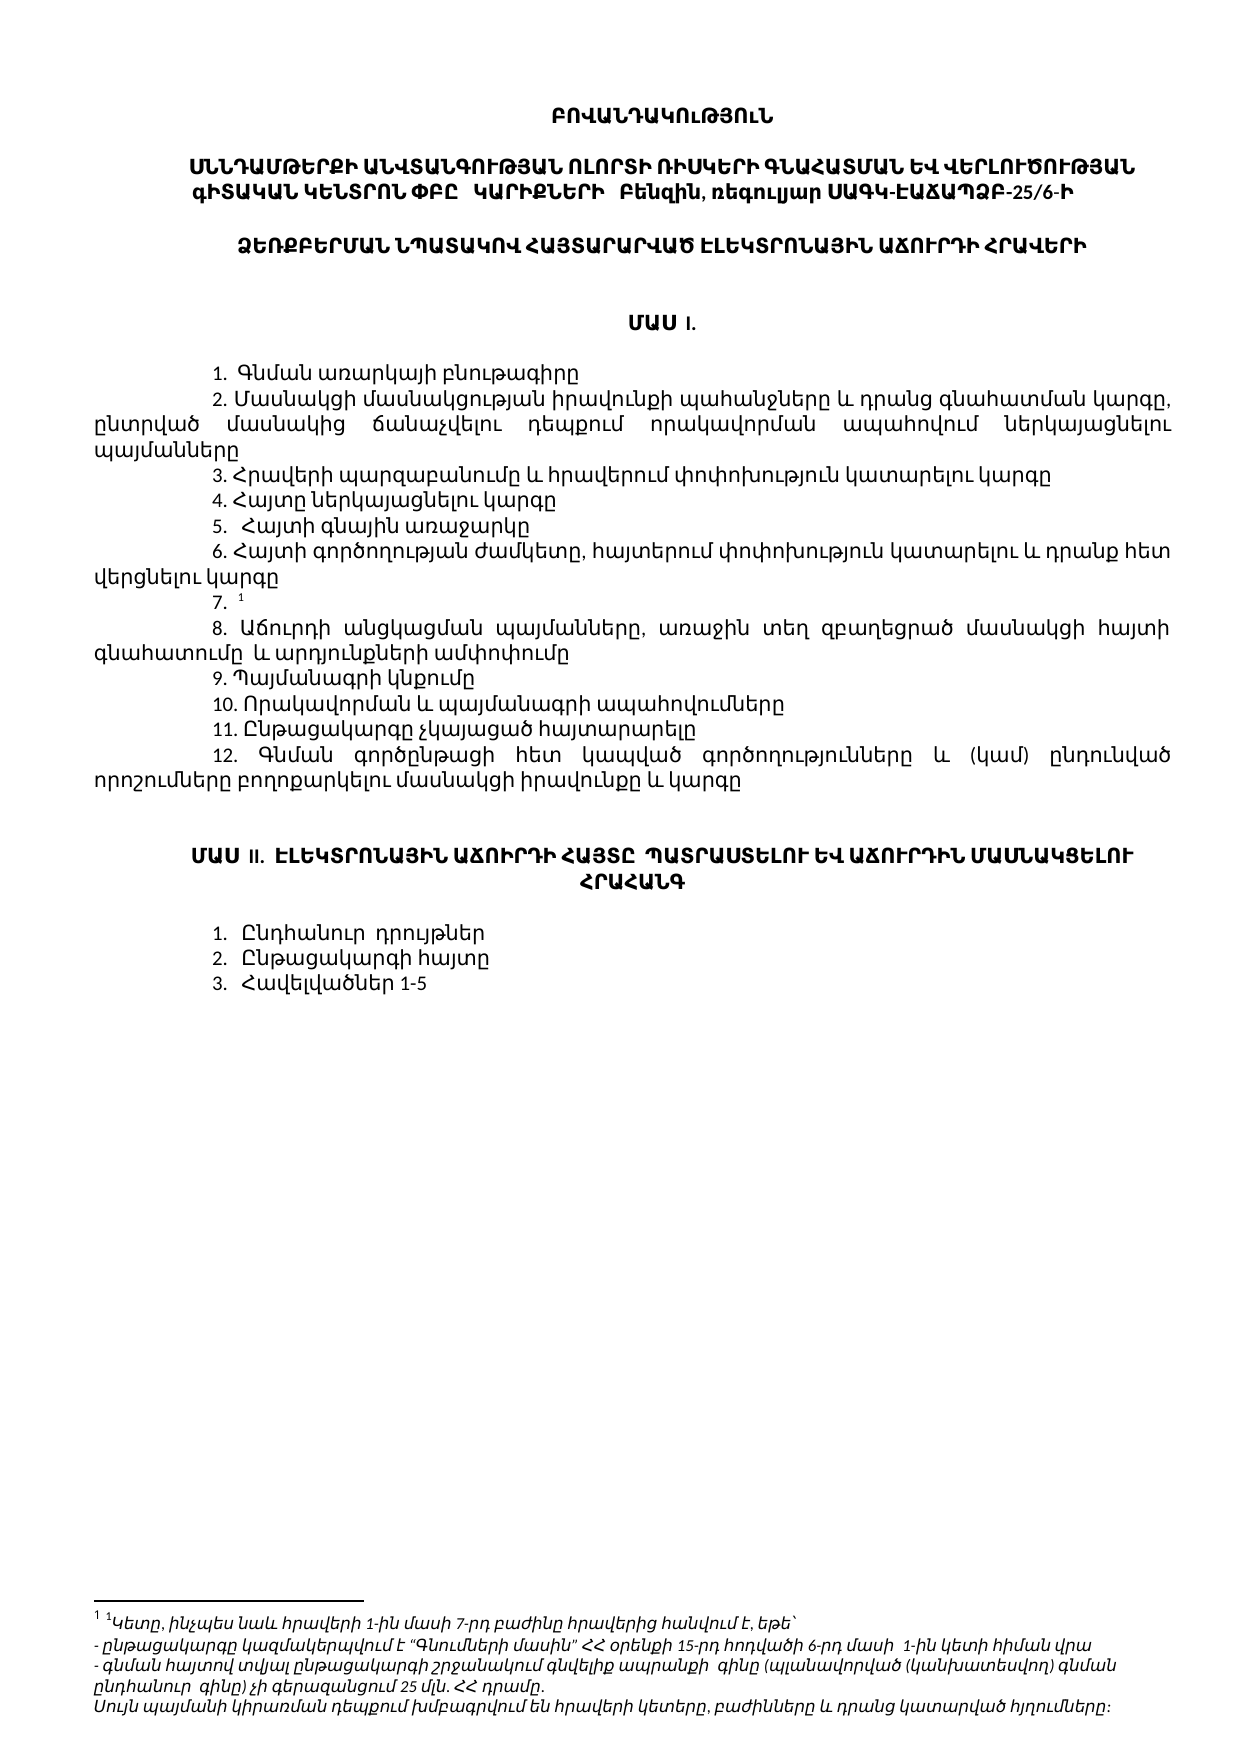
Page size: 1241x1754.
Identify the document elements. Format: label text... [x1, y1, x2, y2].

text 9. Պայմանագրի կնքումը [94, 666, 1171, 691]
text 6. Հայտի գործողության ժամկետը, հայտերում փոփոխություն կատարելու և դրանք հետ վերցնելու կարգը [94, 538, 1171, 589]
text 8. Աճուրդի անցկացման պայմանները, առաջին տեղ զբաղեցրած մասնակցի հայտի գնահատումը և արդյունքների ամփոփումը [94, 615, 1171, 666]
text 5. Հայտի գնային առաջարկը [94, 513, 1171, 538]
text 4. Հայտը ներկայացնելու կարգը [94, 488, 1171, 513]
text ԲՈՎԱՆԴԱԿՈւԹՅՈւՆ [94, 103, 1171, 128]
text 3. Հավելվածներ 1-5 [94, 971, 1171, 996]
text ՄԱՍ II. ԷԼԵԿՏՐՈՆԱՅԻՆ ԱՃՈԻՐԴԻ ՀԱՅՏԸ ՊԱՏՐԱՍՏԵԼՈՒ ԵՎ ԱՃՈՒՐԴԻՆ ՄԱՍՆԱԿՑԵԼՈՒ ՀՐԱՀԱՆԳ [94, 843, 1171, 894]
text 12. Գնման գործընթացի հետ կապված գործողությունները և (կամ) ընդունված որոշումները բողոքարկելու մասնակցի իրավունքը և կարգը [94, 742, 1171, 793]
text 11. Ընթացակարգը չկայացած հայտարարելը [94, 716, 1171, 742]
text ՍՆՆԴԱՄԹԵՐՔԻ ԱՆՎՏԱՆԳՈՒԹՅԱՆ ՈԼՈՐՏԻ ՌԻՍԿԵՐԻ ԳՆԱՀԱՏՄԱՆ ԵՎ ՎԵՐԼՈՒԾՈՒԹՅԱՆ գԻՏԱԿԱՆ ԿԵՆՏՐՈՆ ՓԲԸ ԿԱՐԻՔՆԵՐԻ Բենզին, ռեգուլյար ՍԱԳԿ-ԷԱՃԱՊՁԲ-25/6-Ի [94, 154, 1171, 205]
text 1. Ընդհանուր դրույթներ [94, 920, 1171, 945]
text 2. Ընթացակարգի հայտը [94, 945, 1171, 971]
text 7. 1 [94, 589, 1171, 615]
text ՁԵՌՔԲԵՐՄԱՆ ՆՊԱՏԱԿՈՎ ՀԱՅՏԱՐԱՐՎԱԾ ԷԼԵԿՏՐՈՆԱՅԻՆ ԱՃՈՒՐԴԻ ՀՐԱՎԵՐԻ [94, 233, 1171, 259]
text 3. Հրավերի պարզաբանումը և հրավերում փոփոխություն կատարելու կարգը [94, 462, 1171, 488]
text 2. Մասնակցի մասնակցության իրավունքի պահանջները և դրանց գնահատման կարգը, ընտրված մասնակից ճանաչվելու դեպքում որակավորման ապահովում ներկայացնելու պայմանները [94, 386, 1171, 462]
text 1. Գնման առարկայի բնութագիրը [94, 361, 1171, 386]
text 10. Որակավորման և պայմանագրի ապահովումները [94, 691, 1171, 716]
text ՄԱՍ I. [94, 310, 1171, 335]
